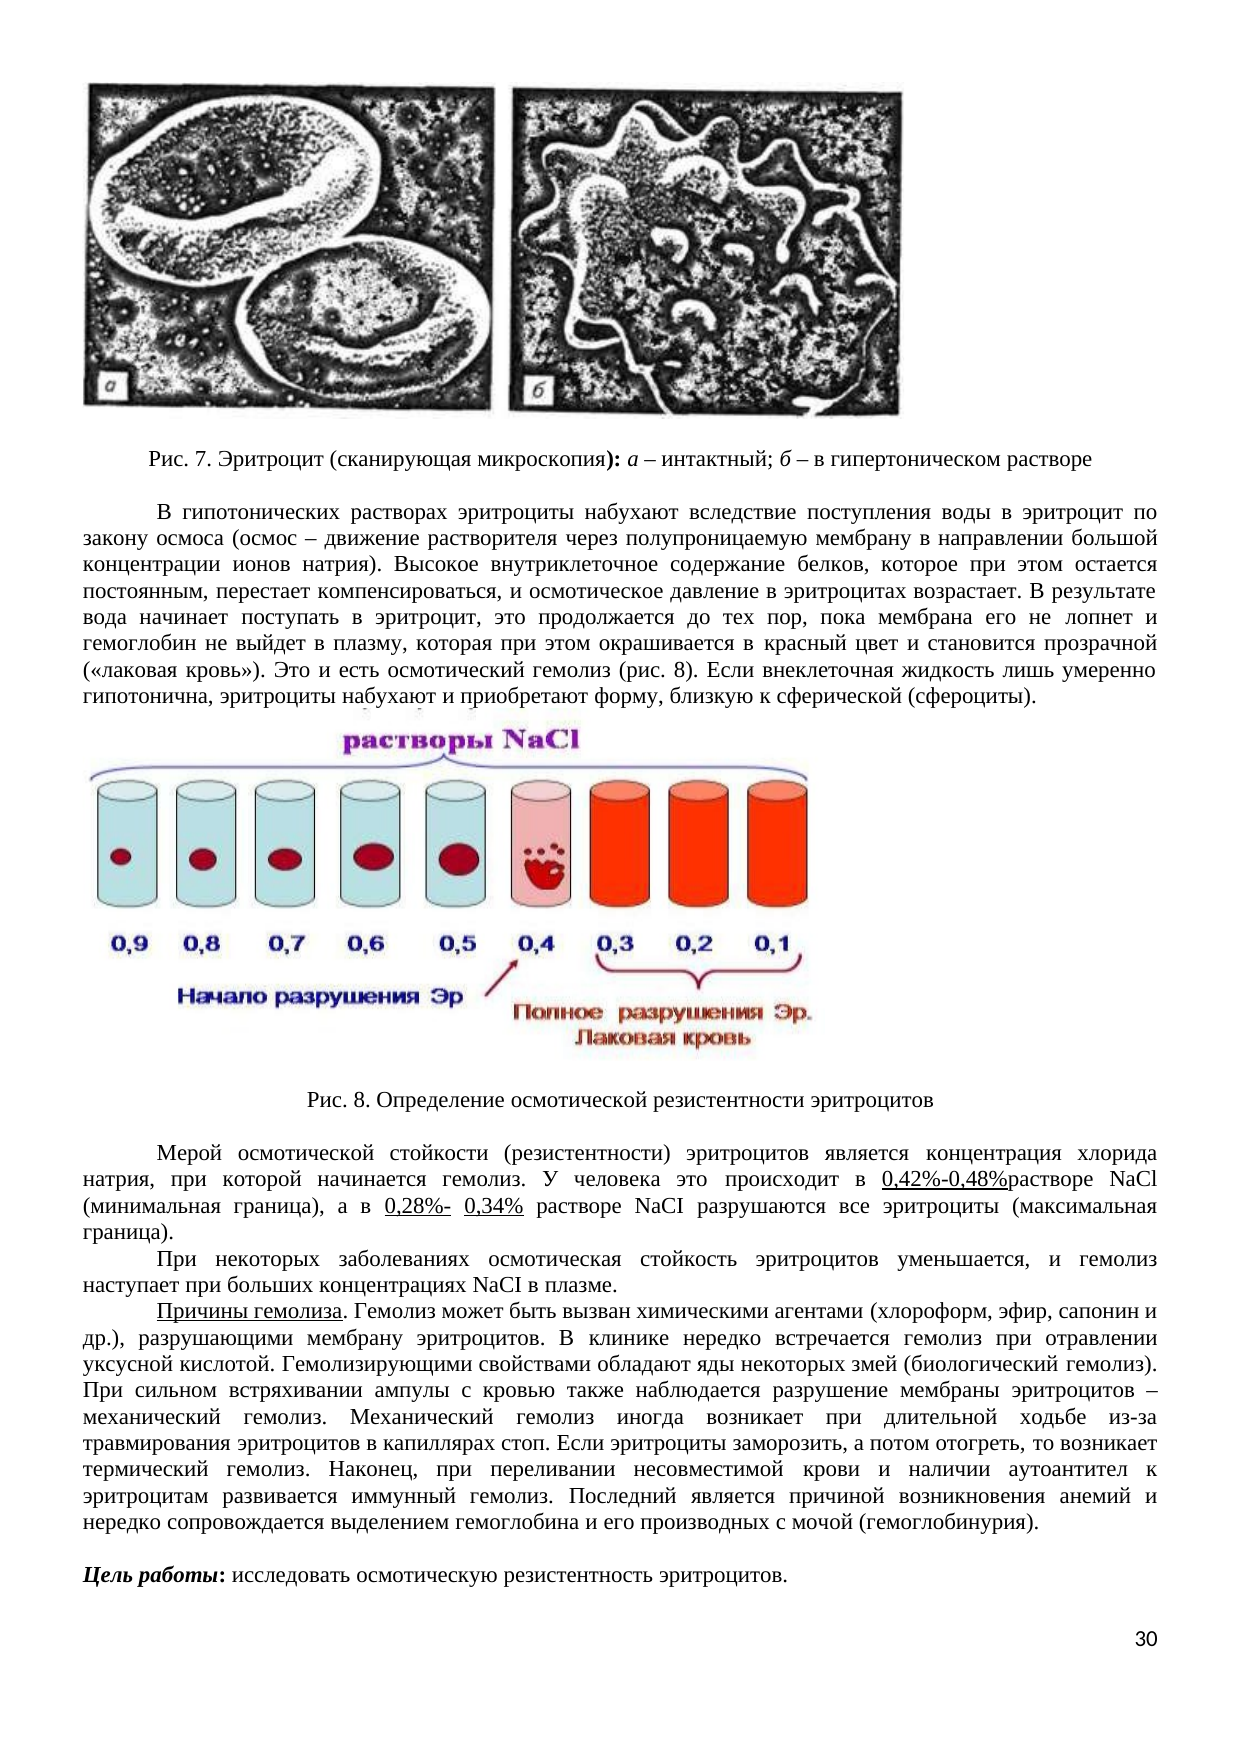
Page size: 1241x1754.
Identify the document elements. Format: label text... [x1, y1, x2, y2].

text Рис. 8. Определение осмотической резистентности эритроцитов [83, 1086, 1157, 1113]
text В гипотонических растворах эритроциты набухают вследствие поступления воды в эритроцит по закону осмоса (осмос – движение растворителя через полупроницаемую мембрану в направлении большой концентрации ионов натрия). Высокое внутриклеточное содержание белков, которое при этом остается постоянным, перестает компенсироваться, и осмотическое давление в эритроцитах возрастает. В результате вода начинает поступать в эритроцит, это продолжается до тех пор, пока мембрана его не лопнет и гемоглобин не выйдет в плазму, которая при этом окрашивается в красный цвет и становится прозрачной («лаковая кровь»). Это и есть осмотический гемолиз (рис. 8). Если внеклеточная жидкость лишь умеренно гипотонична, эритроциты набухают и приобретают форму, близкую к сферической (сфероциты). [83, 498, 1157, 708]
picture [82, 708, 825, 1061]
text При некоторых заболеваниях осмотическая стойкость эритроцитов уменьшается, и гемолиз наступает при больших концентрациях NaCI в плазме. [83, 1244, 1157, 1297]
text Цель работы: исследовать осмотическую резистентность эритроцитов. [83, 1561, 1157, 1587]
text Причины гемолиза. Гемолиз может быть вызван химическими агентами (хлороформ, эфир, сапонин и др.), разрушающими мембрану эритроцитов. В клинике нередко встречается гемолиз при отравлении уксусной кислотой. Гемолизирующими свойствами обладают яды некоторых змей (биологический гемолиз). При сильном встряхивании ампулы с кровью также наблюдается разрушение мембраны эритроцитов – механический гемолиз. Механический гемолиз иногда возникает при длительной ходьбе из-за травмирования эритроцитов в капиллярах стоп. Если эритроциты заморозить, а потом отогреть, то возникает термический гемолиз. Наконец, при переливании несовместимой крови и наличии аутоантител к эритроцитам развивается иммунный гемолиз. Последний является причиной возникновения анемий и нередко сопровождается выделением гемоглобина и его производных с мочой (гемоглобинурия). [83, 1297, 1157, 1534]
text Рис. 7. Эритроцит (сканирующая микроскопия): а – интактный; б – в гипертоническом растворе [83, 445, 1157, 471]
picture [82, 82, 905, 419]
text Мерой осмотической стойкости (резистентности) эритроцитов является концентрация хлорида натрия, при которой начинается гемолиз. У человека это происходит в 0,42%-0,48%растворе NaCl (минимальная граница), а в 0,28%- 0,34% растворе NaCI разрушаются все эритроциты (максимальная граница). [83, 1139, 1157, 1244]
